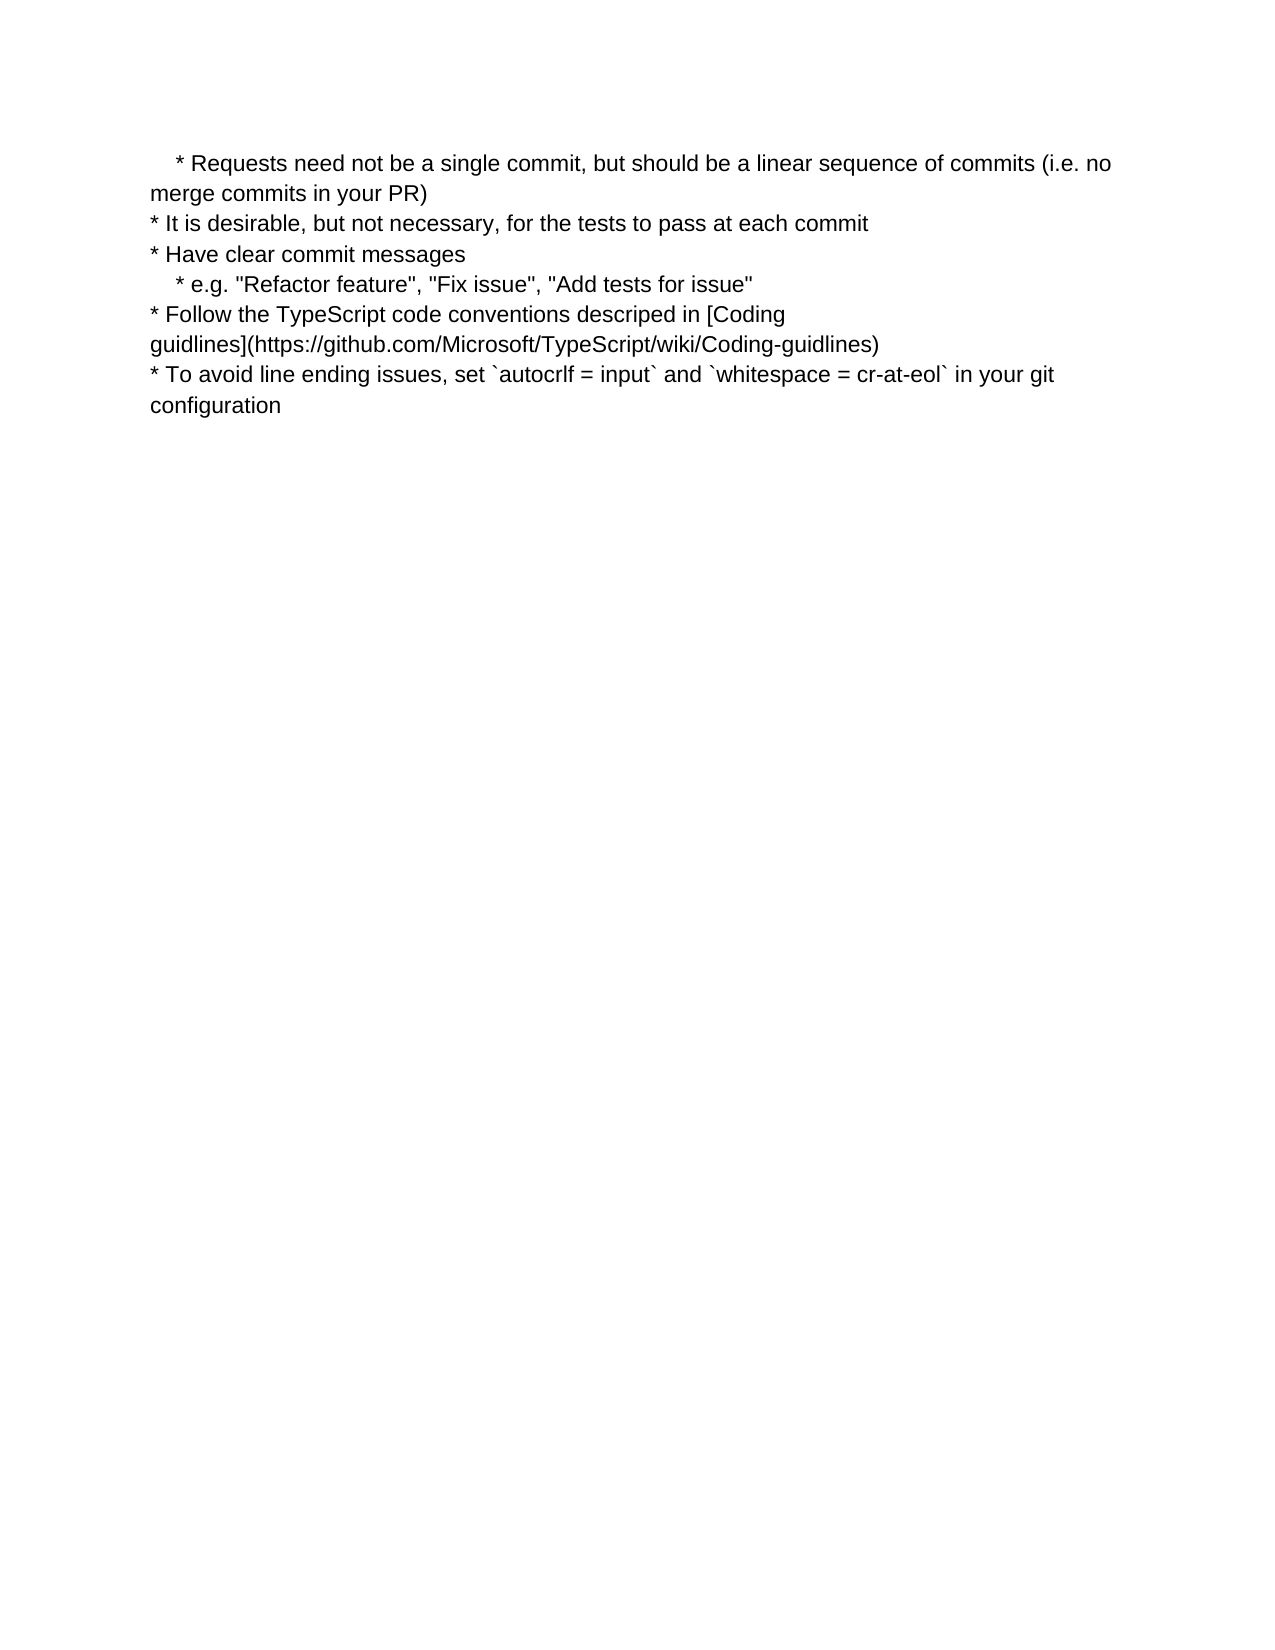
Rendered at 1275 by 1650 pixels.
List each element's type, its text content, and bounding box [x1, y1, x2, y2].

text * e.g. "Refactor feature", "Fix issue", "Add tests for issue" [150, 271, 1125, 297]
text * Have clear commit messages [150, 241, 1125, 267]
text * To avoid line ending issues, set `autocrlf = input` and `whitespace = cr-at-eol` in your git configuration [150, 361, 1125, 418]
text * Requests need not be a single commit, but should be a linear sequence of commits (i.e. no merge commits in your PR) [150, 150, 1125, 207]
text * Follow the TypeScript code conventions descriped in [Coding guidlines](https://github.com/Microsoft/TypeScript/wiki/Coding-guidlines) [150, 301, 1125, 358]
text * It is desirable, but not necessary, for the tests to pass at each commit [150, 210, 1125, 237]
